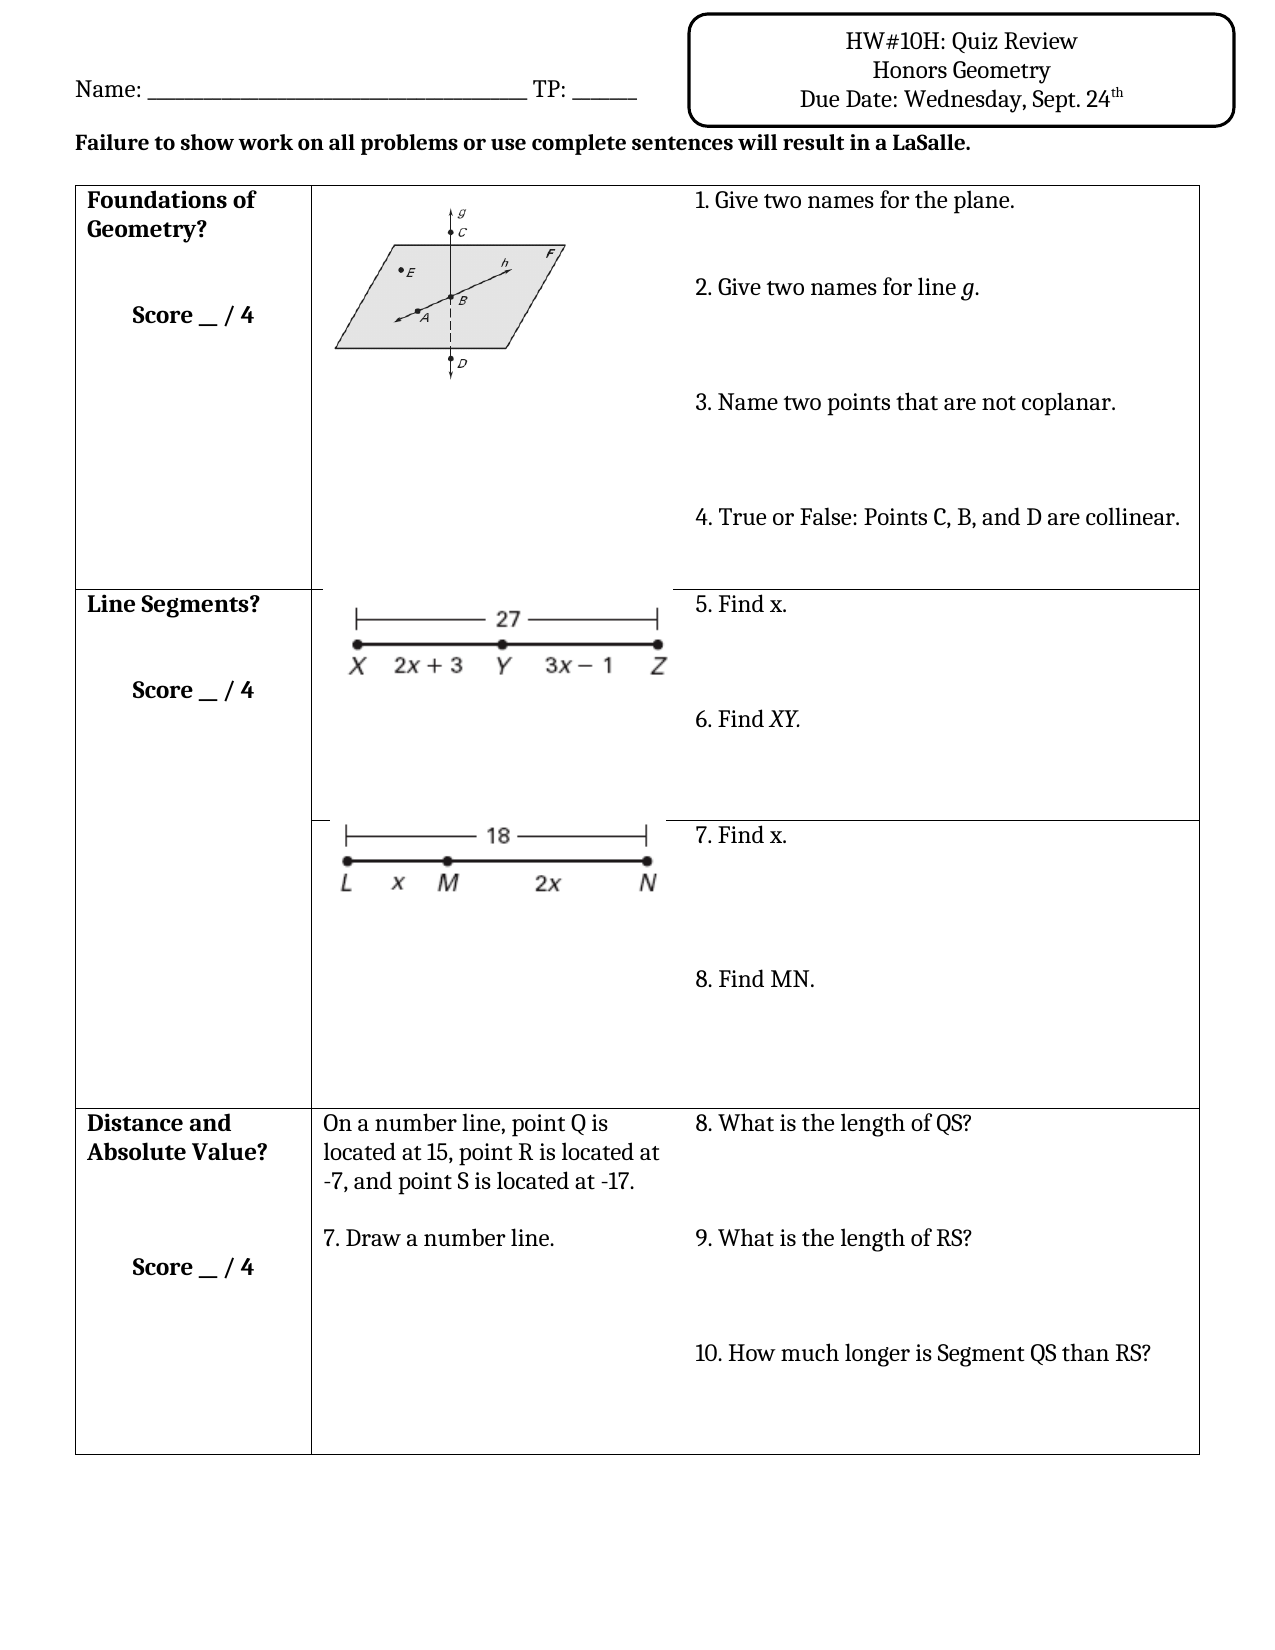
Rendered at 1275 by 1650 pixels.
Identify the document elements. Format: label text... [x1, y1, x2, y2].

text Failure to show work on all problems or use complete sentences will result in a LaSalle. [75, 130, 1200, 156]
table_header Foundations of Geometry? Score __ / 4 [76, 186, 311, 589]
table_cell Distance and Absolute Value? Score __ / 4 [76, 1109, 311, 1454]
text Name: _________________________________________ TP: _______ [75, 75, 687, 104]
table_cell [312, 590, 684, 820]
table_cell 5. Find x. 6. Find XY. [684, 590, 1199, 820]
table_cell Line Segments? Score __ / 4 [76, 590, 311, 1108]
table_cell On a number line, point Q is located at 15, point R is located at -7, and point S is located at -17. 7. Draw a number line. [312, 1109, 684, 1454]
table_cell 8. What is the length of QS? 9. What is the length of RS? 10. How much longer is Segment QS than RS? [684, 1109, 1199, 1454]
table_cell [312, 821, 684, 1108]
picture [323, 589, 673, 686]
table_header [312, 186, 684, 589]
table_header 1. Give two names for the plane. 2. Give two names for line g. 3. Name two points that are not coplanar. 4. True or False: Points C, B, and D are collinear. [684, 186, 1199, 589]
table_cell 7. Find x. 8. Find MN. [684, 821, 1199, 1108]
picture [330, 820, 666, 901]
